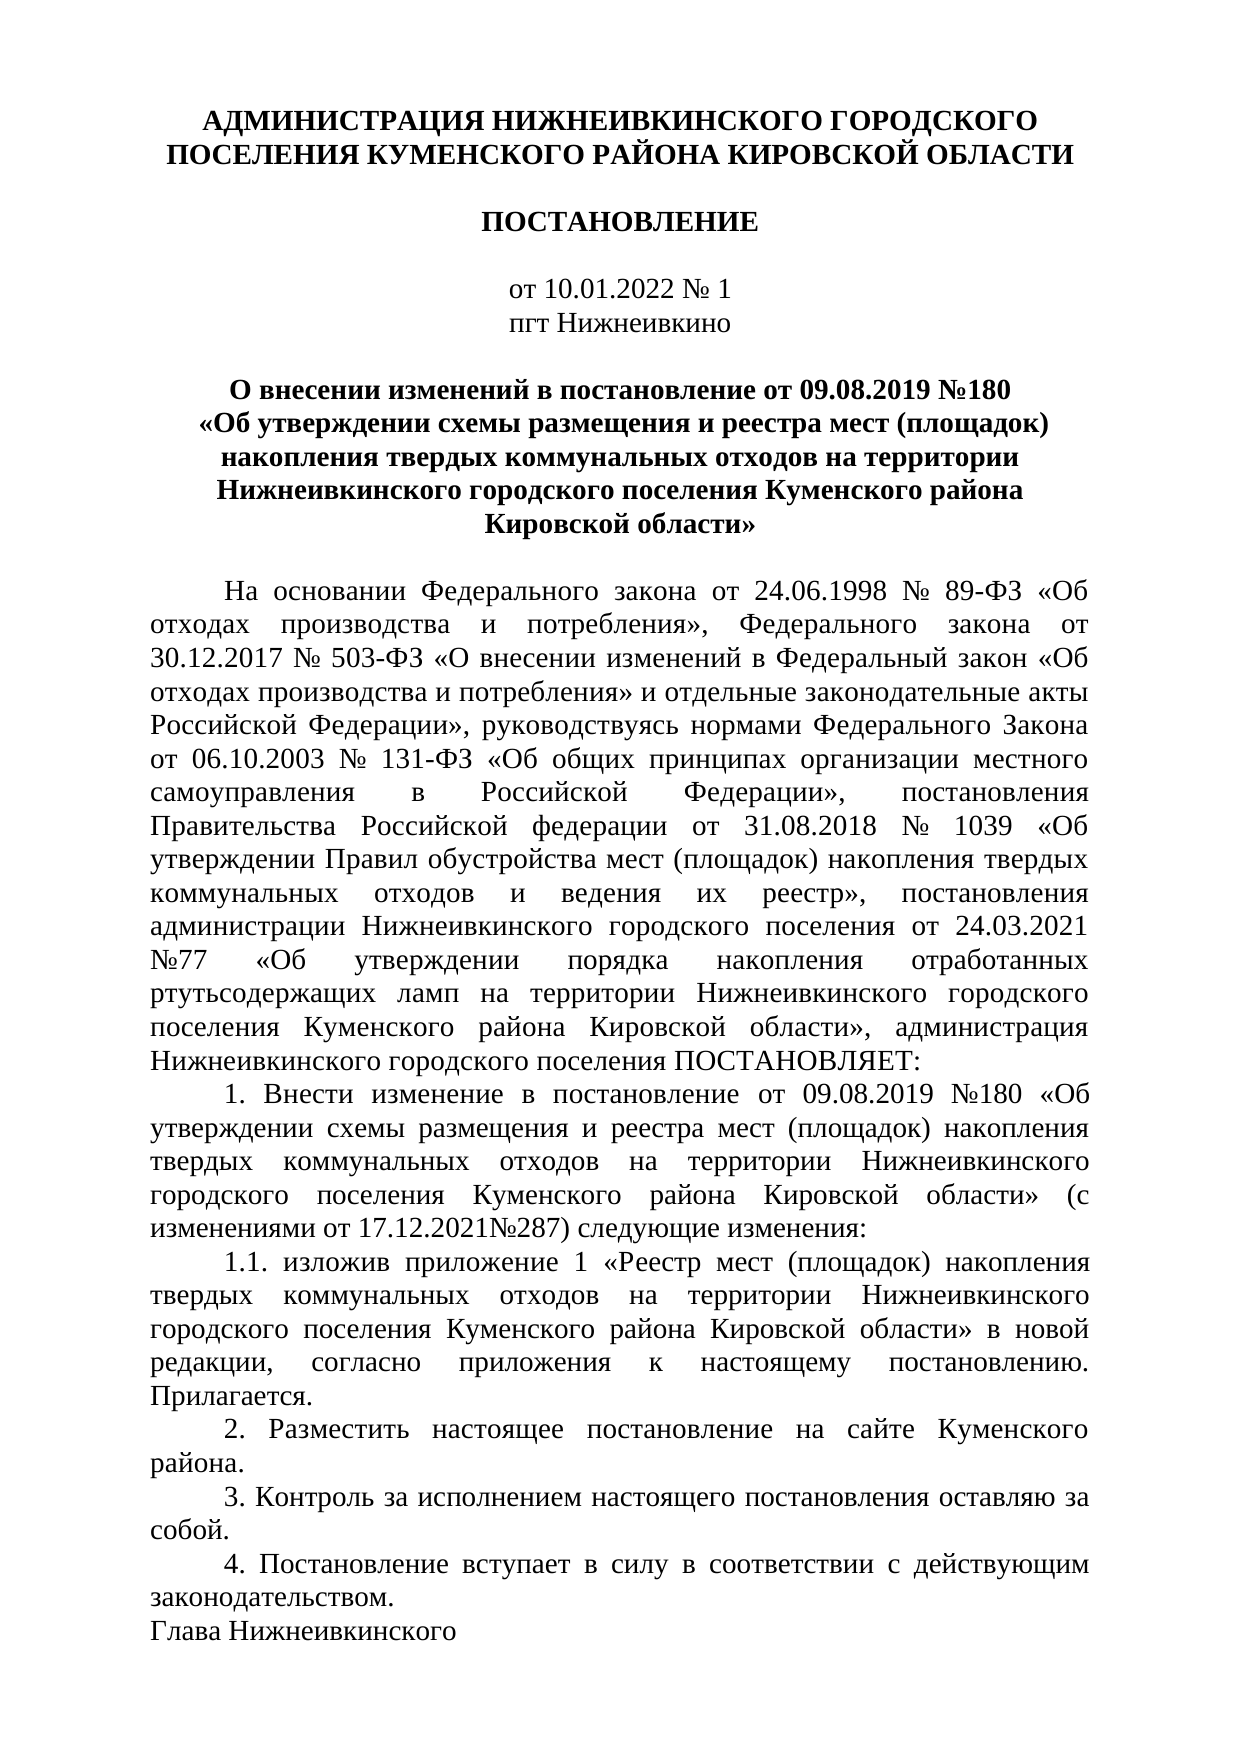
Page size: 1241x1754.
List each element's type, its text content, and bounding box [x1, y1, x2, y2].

text 4. Постановление вступает в силу в соответствии с действующим законодательством. [150, 1546, 1090, 1613]
text Кировской области» [150, 506, 1090, 539]
text 1.1. изложив приложение 1 «Реестр мест (площадок) накопления твердых коммунальных отходов на территории Нижнеивкинского городского поселения Куменского района Кировской области» в новой редакции, согласно приложения к настоящему постановлению. Прилагается. [150, 1244, 1090, 1412]
text пгт Нижнеивкино [150, 305, 1090, 338]
text 1. Внести изменение в постановление от 09.08.2019 №180 «Об утверждении схемы размещения и реестра мест (площадок) накопления твердых коммунальных отходов на территории Нижнеивкинского городского поселения Куменского района Кировской области» (с изменениями от 17.12.2021№287) следующие изменения: [150, 1076, 1090, 1244]
text На основании Федерального закона от 24.06.1998 № 89-ФЗ «Об отходах производства и потребления», Федерального закона от 30.12.2017 № 503-ФЗ «О внесении изменений в Федеральный закон «Об отходах производства и потребления» и отдельные законодательные акты Российской Федерации», руководствуясь нормами Федерального Закона от 06.10.2003 № 131-ФЗ «Об общих принципах организации местного самоуправления в Российской Федерации», постановления Правительства Российской федерации от 31.08.2018 № 1039 «Об утверждении Правил обустройства мест (площадок) накопления твердых коммунальных отходов и ведения их реестр», постановления администрации Нижнеивкинского городского поселения от 24.03.2021 №77 «Об утверждении порядка накопления отработанных ртутьсодержащих ламп на территории Нижнеивкинского городского поселения Куменского района Кировской области», администрация Нижнеивкинского городского поселения ПОСТАНОВЛЯЕТ: [150, 573, 1090, 1076]
text О внесении изменений в постановление от 09.08.2019 №180 [150, 372, 1090, 405]
text «Об утверждении схемы размещения и реестра мест (площадок) накопления твердых коммунальных отходов на территории Нижнеивкинского городского поселения Куменского района [150, 405, 1090, 506]
text АДМИНИСТРАЦИЯ НИЖНЕИВКИНСКОГО ГОРОДСКОГО ПОСЕЛЕНИЯ КУМЕНСКОГО РАЙОНА КИРОВСКОЙ ОБЛАСТИ [150, 103, 1090, 171]
text Глава Нижнеивкинского [150, 1613, 1090, 1646]
text 2. Разместить настоящее постановление на сайте Куменского района. [150, 1412, 1090, 1479]
text от 10.01.2022 № 1 [150, 271, 1090, 305]
text ПОСТАНОВЛЕНИЕ [150, 204, 1090, 238]
text 3. Контроль за исполнением настоящего постановления оставляю за собой. [150, 1479, 1090, 1546]
